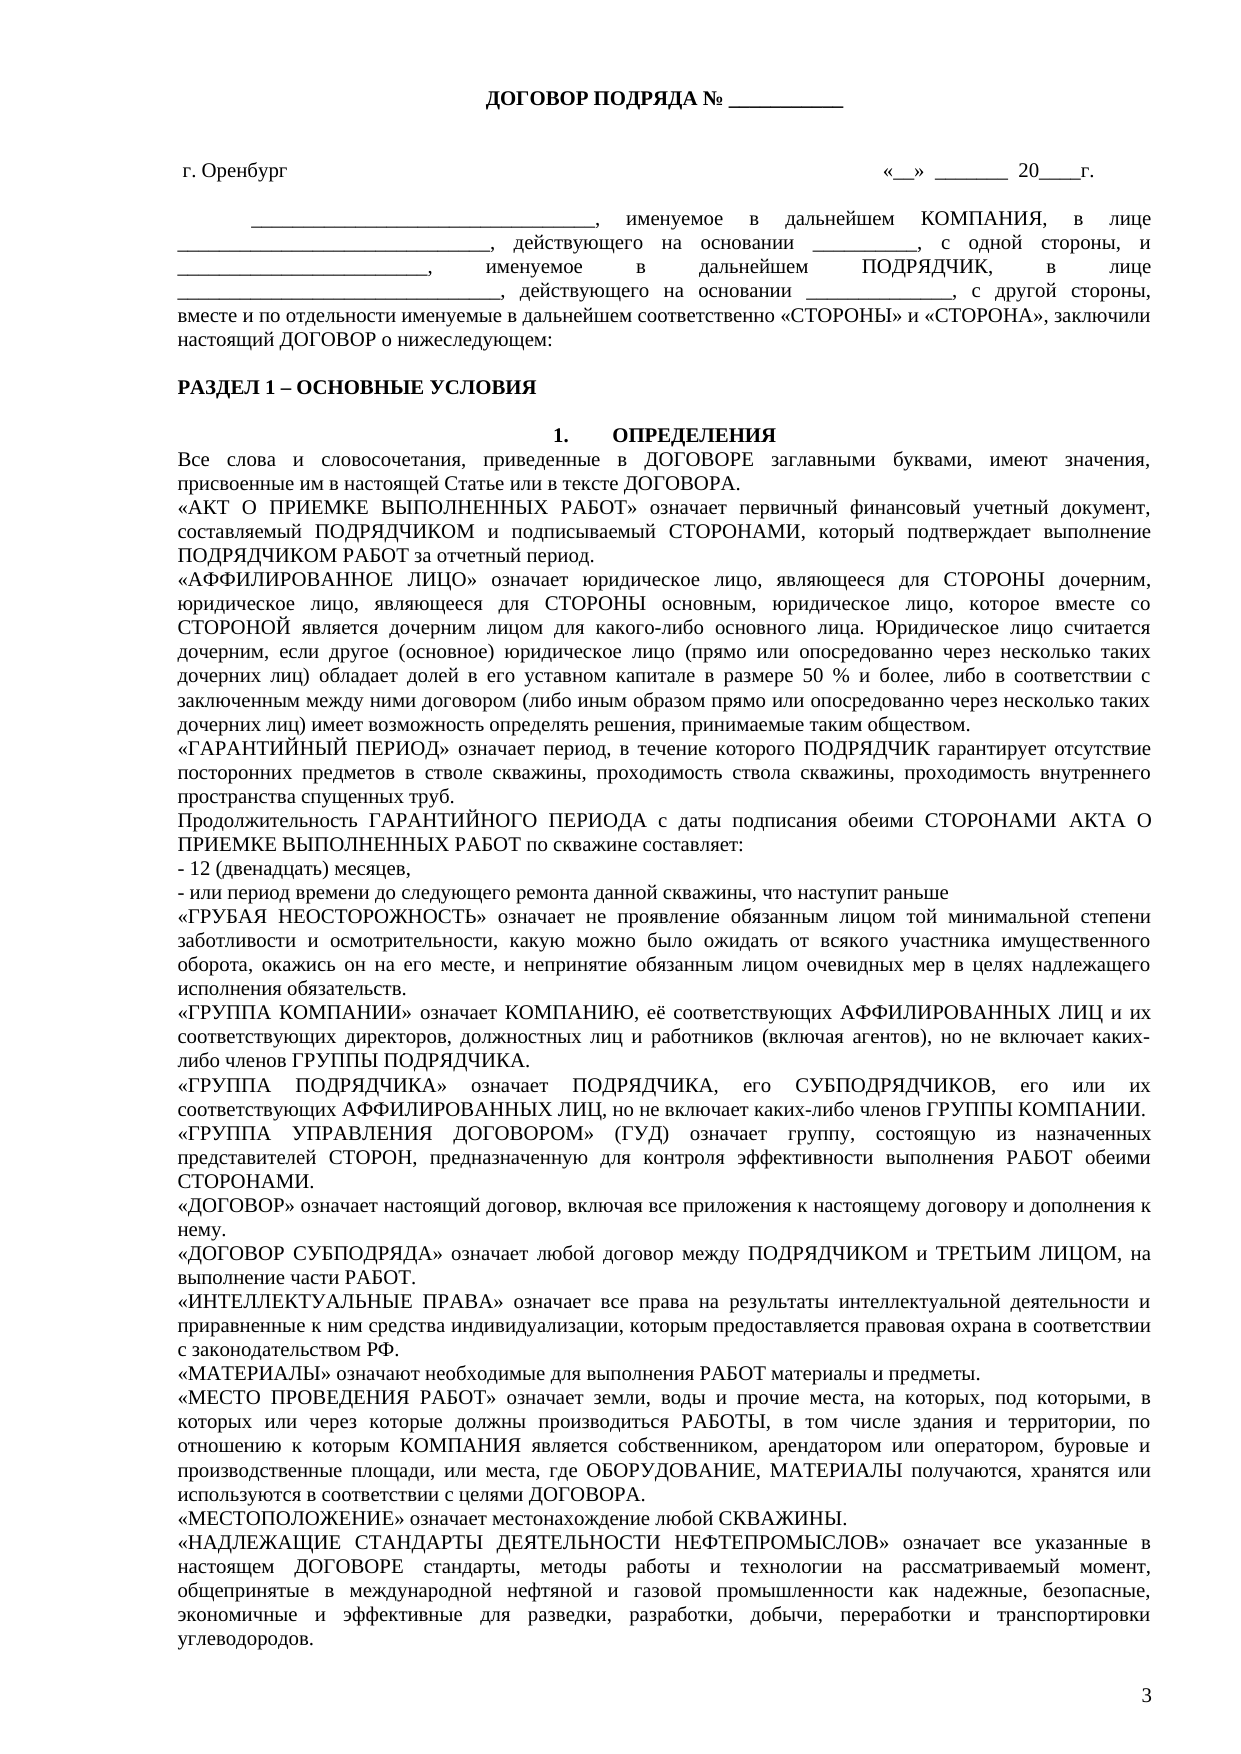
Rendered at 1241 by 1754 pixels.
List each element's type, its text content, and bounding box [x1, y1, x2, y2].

text «МАТЕРИАЛЫ» означают необходимые для выполнения РАБОТ материалы и предметы. [177, 1361, 1152, 1385]
text - 12 (двенадцать) месяцев, [177, 856, 1152, 880]
text «ГРУБАЯ НЕОСТОРОЖНОСТЬ» означает не проявление обязанным лицом той минимальной степени заботливости и осмотрительности, какую можно было ожидать от всякого участника имущественного оборота, окажись он на его месте, и непринятие обязанным лицом очевидных мер в целях надлежащего исполнения обязательств. [177, 904, 1152, 1000]
text РАЗДЕЛ 1 – ОСНОВНЫЕ УСЛОВИЯ [177, 375, 1152, 399]
text _________________________________, именуемое в дальнейшем КОМПАНИЯ, в лице ______________________________, действующего на основании __________, с одной стороны, и ________________________, именуемое в дальнейшем ПОДРЯДЧИК, в лице _______________________________, действующего на основании ______________, с другой стороны, вместе и по отдельности именуемые в дальнейшем соответственно «СТОРОНЫ» и «СТОРОНА», заключили настоящий ДОГОВОР о нижеследующем: [177, 206, 1152, 351]
text «МЕСТОПОЛОЖЕНИЕ» означает местонахождение любой СКВАЖИНЫ. [177, 1506, 1152, 1530]
text 1. ОПРЕДЕЛЕНИЯ [177, 423, 1152, 447]
text г. Оренбург «__» _______ 20____г. [177, 158, 1152, 182]
text «АКТ О ПРИЕМКЕ ВЫПОЛНЕННЫХ РАБОТ» означает первичный финансовый учетный документ, составляемый ПОДРЯДЧИКОМ и подписываемый СТОРОНАМИ, который подтверждает выполнение ПОДРЯДЧИКОМ РАБОТ за отчетный период. [177, 495, 1152, 567]
text «ДОГОВОР СУБПОДРЯДА» означает любой договор между ПОДРЯДЧИКОМ и ТРЕТЬИМ ЛИЦОМ, на выполнение части РАБОТ. [177, 1241, 1152, 1289]
text Продолжительность ГАРАНТИЙНОГО ПЕРИОДА с даты подписания обеими СТОРОНАМИ Акта о приемке выполненных работ по скважине составляет: [177, 808, 1152, 856]
text ДОГОВОР ПОДРЯДА № ___________ [177, 86, 1152, 110]
text «ГРУППА ПОДРЯДЧИКА» означает ПОДРЯДЧИКА, его СУБПОДРЯДЧИКОВ, его или их соответствующих АФФИЛИРОВАННЫХ ЛИЦ, но не включает каких-либо членов ГРУППЫ КОМПАНИИ. [177, 1072, 1152, 1121]
text «ИНТЕЛЛЕКТУАЛЬНЫЕ ПРАВА» означает все права на результаты интеллектуальной деятельности и приравненные к ним средства индивидуализации, которым предоставляется правовая охрана в соответствии с законодательством РФ. [177, 1289, 1152, 1361]
text «НАДЛЕЖАЩИЕ СТАНДАРТЫ ДЕЯТЕЛЬНОСТИ НЕФТЕПРОМЫСЛОВ» означает все указанные в настоящем ДОГОВОРЕ стандарты, методы работы и технологии на рассматриваемый момент, общепринятые в международной нефтяной и газовой промышленности как надежные, безопасные, экономичные и эффективные для разведки, разработки, добычи, переработки и транспортировки углеводородов. [177, 1530, 1152, 1650]
text Все слова и словосочетания, приведенные в ДОГОВОРЕ заглавными буквами, имеют значения, присвоенные им в настоящей Статье или в тексте ДОГОВОРА. [177, 447, 1152, 495]
text «ГАРАНТИЙНЫЙ ПЕРИОД» означает период, в течение которого ПОДРЯДЧИК гарантирует отсутствие посторонних предметов в стволе скважины, проходимость ствола скважины, проходимость внутреннего пространства спущенных труб. [177, 736, 1152, 808]
text «ГРУППА КОМПАНИИ» означает КОМПАНИЮ, её соответствующих АФФИЛИРОВАННЫХ ЛИЦ и их соответствующих директоров, должностных лиц и работников (включая агентов), но не включает каких-либо членов ГРУППЫ ПОДРЯДЧИКА. [177, 1000, 1152, 1072]
text «ГРУППА УПРАВЛЕНИЯ ДОГОВОРОМ» (ГУД) означает группу, состоящую из назначенных представителей СТОРОН, предназначенную для контроля эффективности выполнения РАБОТ обеими СТОРОНАМИ. [177, 1121, 1152, 1193]
text - или период времени до следующего ремонта данной скважины, что наступит раньше [177, 880, 1152, 904]
text «АФФИЛИРОВАННОЕ ЛИЦО» означает юридическое лицо, являющееся для СТОРОНЫ дочерним, юридическое лицо, являющееся для СТОРОНЫ основным, юридическое лицо, которое вместе со СТОРОНОЙ является дочерним лицом для какого-либо основного лица. Юридическое лицо считается дочерним, если другое (основное) юридическое лицо (прямо или опосредованно через несколько таких дочерних лиц) обладает долей в его уставном капитале в размере 50 % и более, либо в соответствии с заключенным между ними договором (либо иным образом прямо или опосредованно через несколько таких дочерних лиц) имеет возможность определять решения, принимаемые таким обществом. [177, 567, 1152, 736]
text «ДОГОВОР» означает настоящий договор, включая все приложения к настоящему договору и дополнения к нему. [177, 1193, 1152, 1241]
text «МЕСТО ПРОВЕДЕНИЯ РАБОТ» означает земли, воды и прочие места, на которых, под которыми, в которых или через которые должны производиться РАБОТЫ, в том числе здания и территории, по отношению к которым КОМПАНИЯ является собственником, арендатором или оператором, буровые и производственные площади, или места, где ОБОРУДОВАНИЕ, МАТЕРИАЛЫ получаются, хранятся или используются в соответствии с целями ДОГОВОРА. [177, 1385, 1152, 1506]
